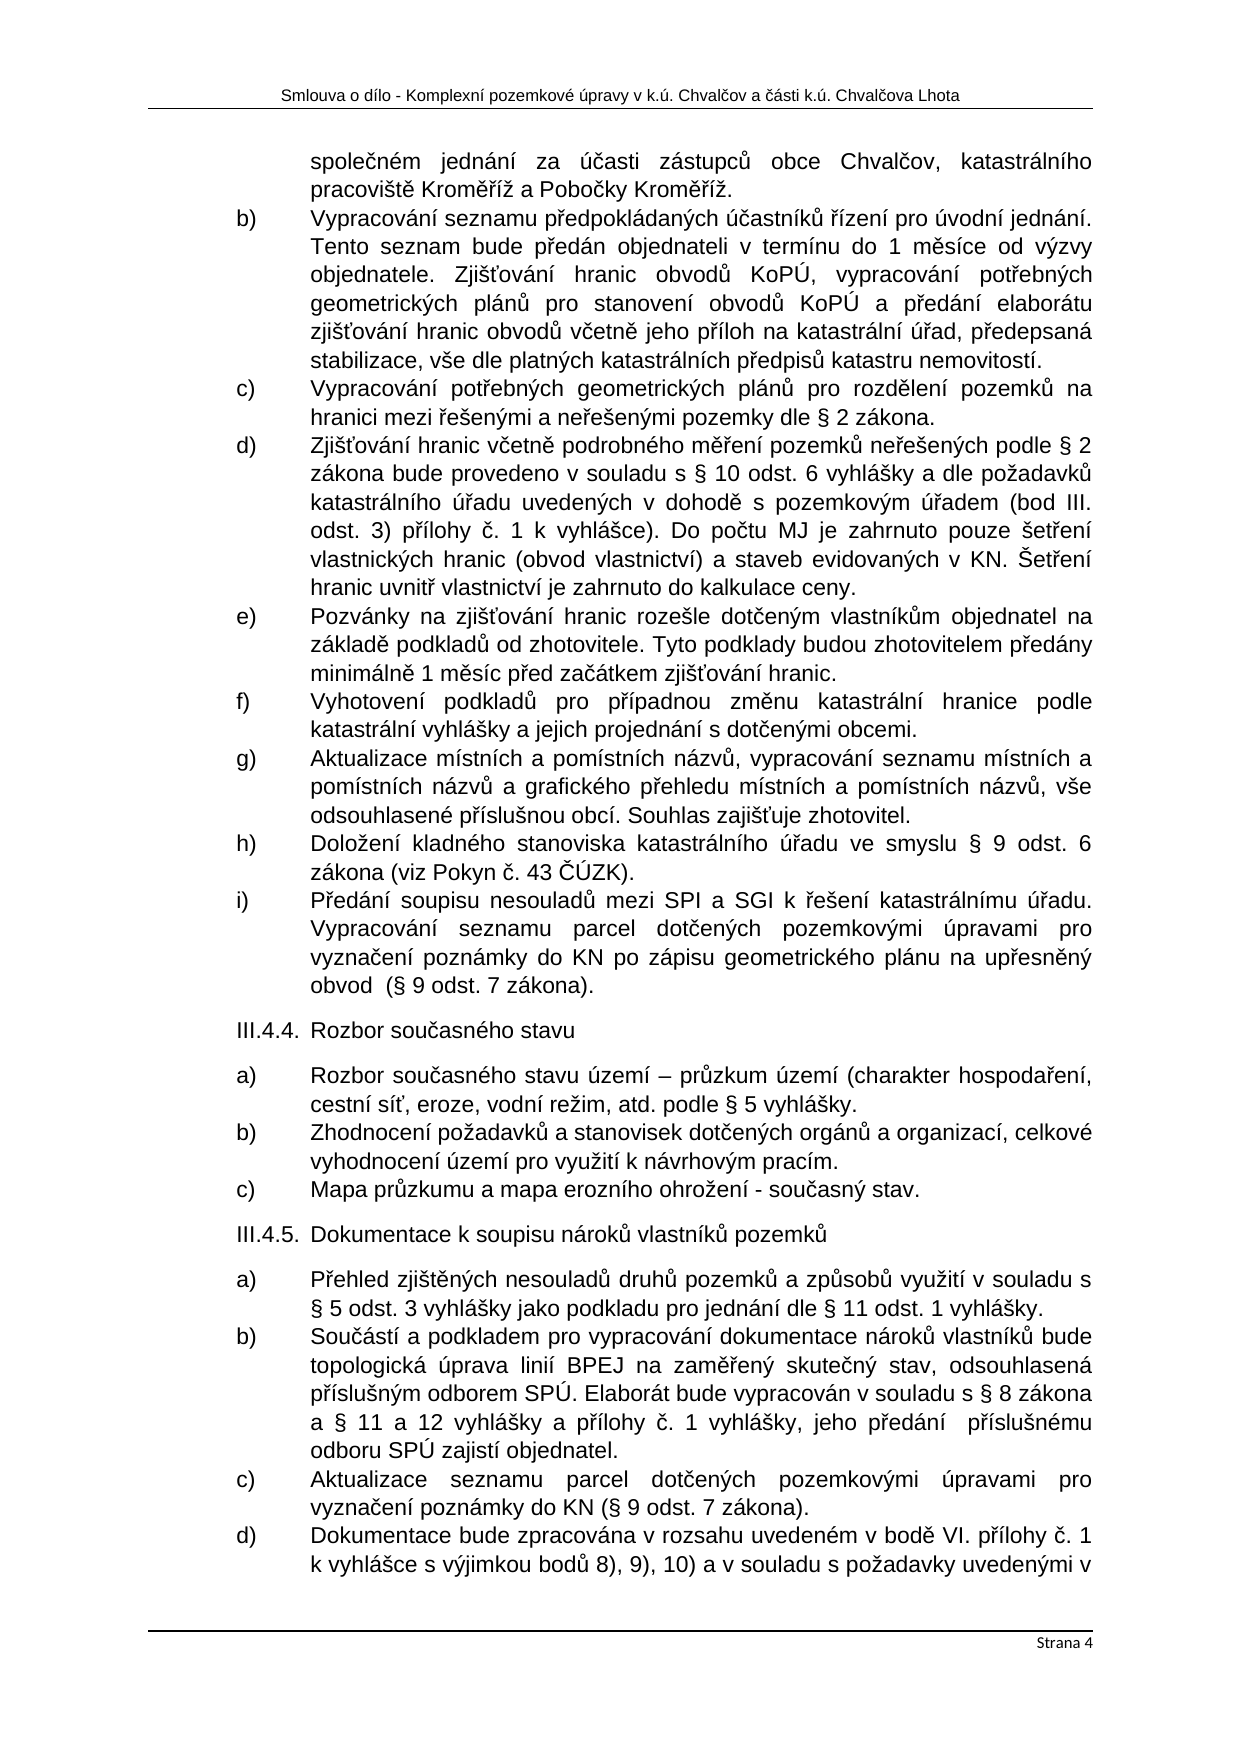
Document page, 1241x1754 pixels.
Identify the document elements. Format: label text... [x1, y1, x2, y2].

text Dokumentace k soupisu nároků vlastníků pozemků [236, 1221, 1093, 1248]
text Vyhotovení podkladů pro případnou změnu katastrální hranice podle katastrální vyhlášky a jejich projednání s dotčenými obcemi. [236, 688, 1093, 743]
text Předání soupisu nesouladů mezi SPI a SGI k řešení katastrálnímu úřadu. Vypracování seznamu parcel dotčených pozemkovými úpravami pro vyznačení poznámky do KN po zápisu geometrického plánu na upřesněný obvod (§ 9 odst. 7 zákona). [236, 887, 1093, 999]
text Rozbor současného stavu [236, 1017, 1093, 1044]
text Vypracování potřebných geometrických plánů pro rozdělení pozemků na hranici mezi řešenými a neřešenými pozemky dle § 2 zákona. [236, 375, 1093, 430]
text Aktualizace seznamu parcel dotčených pozemkovými úpravami pro vyznačení poznámky do KN (§ 9 odst. 7 zákona). [236, 1466, 1093, 1520]
text Rozbor současného stavu území – průzkum území (charakter hospodaření, cestní síť, eroze, vodní režim, atd. podle § 5 vyhlášky. [236, 1062, 1093, 1117]
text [236, 148, 1093, 202]
text Přehled zjištěných nesouladů druhů pozemků a způsobů využití v souladu s § 5 odst. 3 vyhlášky jako podkladu pro jednání dle § 11 odst. 1 vyhlášky. [236, 1266, 1093, 1321]
text Mapa průzkumu a mapa erozního ohrožení - současný stav. [236, 1176, 1093, 1203]
text Pozvánky na zjišťování hranic rozešle dotčeným vlastníkům objednatel na základě podkladů od zhotovitele. Tyto podklady budou zhotovitelem předány minimálně 1 měsíc před začátkem zjišťování hranic. [236, 603, 1093, 686]
text Součástí a podkladem pro vypracování dokumentace nároků vlastníků bude topologická úprava linií BPEJ na zaměřený skutečný stav, odsouhlasená příslušným odborem SPÚ. Elaborát bude vypracován v souladu s § 8 zákona a § 11 a 12 vyhlášky a přílohy č. 1 vyhlášky, jeho předání příslušnému odboru SPÚ zajistí objednatel. [236, 1323, 1093, 1463]
text Aktualizace místních a pomístních názvů, vypracování seznamu místních a pomístních názvů a grafického přehledu místních a pomístních názvů, vše odsouhlasené příslušnou obcí. Souhlas zajišťuje zhotovitel. [236, 745, 1093, 828]
text Doložení kladného stanoviska katastrálního úřadu ve smyslu § 9 odst. 6 zákona (viz Pokyn č. 43 ČÚZK). [236, 830, 1093, 885]
text Zhodnocení požadavků a stanovisek dotčených orgánů a organizací, celkové vyhodnocení území pro využití k návrhovým pracím. [236, 1119, 1093, 1174]
text Vypracování seznamu předpokládaných účastníků řízení pro úvodní jednání. Tento seznam bude předán objednateli v termínu do 1 měsíce od výzvy objednatele. Zjišťování hranic obvodů KoPÚ, vypracování potřebných geometrických plánů pro stanovení obvodů KoPÚ a předání elaborátu zjišťování hranic obvodů včetně jeho příloh na katastrální úřad, předepsaná stabilizace, vše dle platných katastrálních předpisů katastru nemovitostí. [236, 204, 1093, 373]
text Zjišťování hranic včetně podrobného měření pozemků neřešených podle § 2 zákona bude provedeno v souladu s § 10 odst. 6 vyhlášky a dle požadavků katastrálního úřadu uvedených v dohodě s pozemkovým úřadem (bod III. odst. 3) přílohy č. 1 k vyhlášce). Do počtu MJ je zahrnuto pouze šetření vlastnických hranic (obvod vlastnictví) a staveb evidovaných v KN. Šetření hranic uvnitř vlastnictví je zahrnuto do kalkulace ceny. [236, 432, 1093, 601]
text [236, 1522, 1093, 1577]
